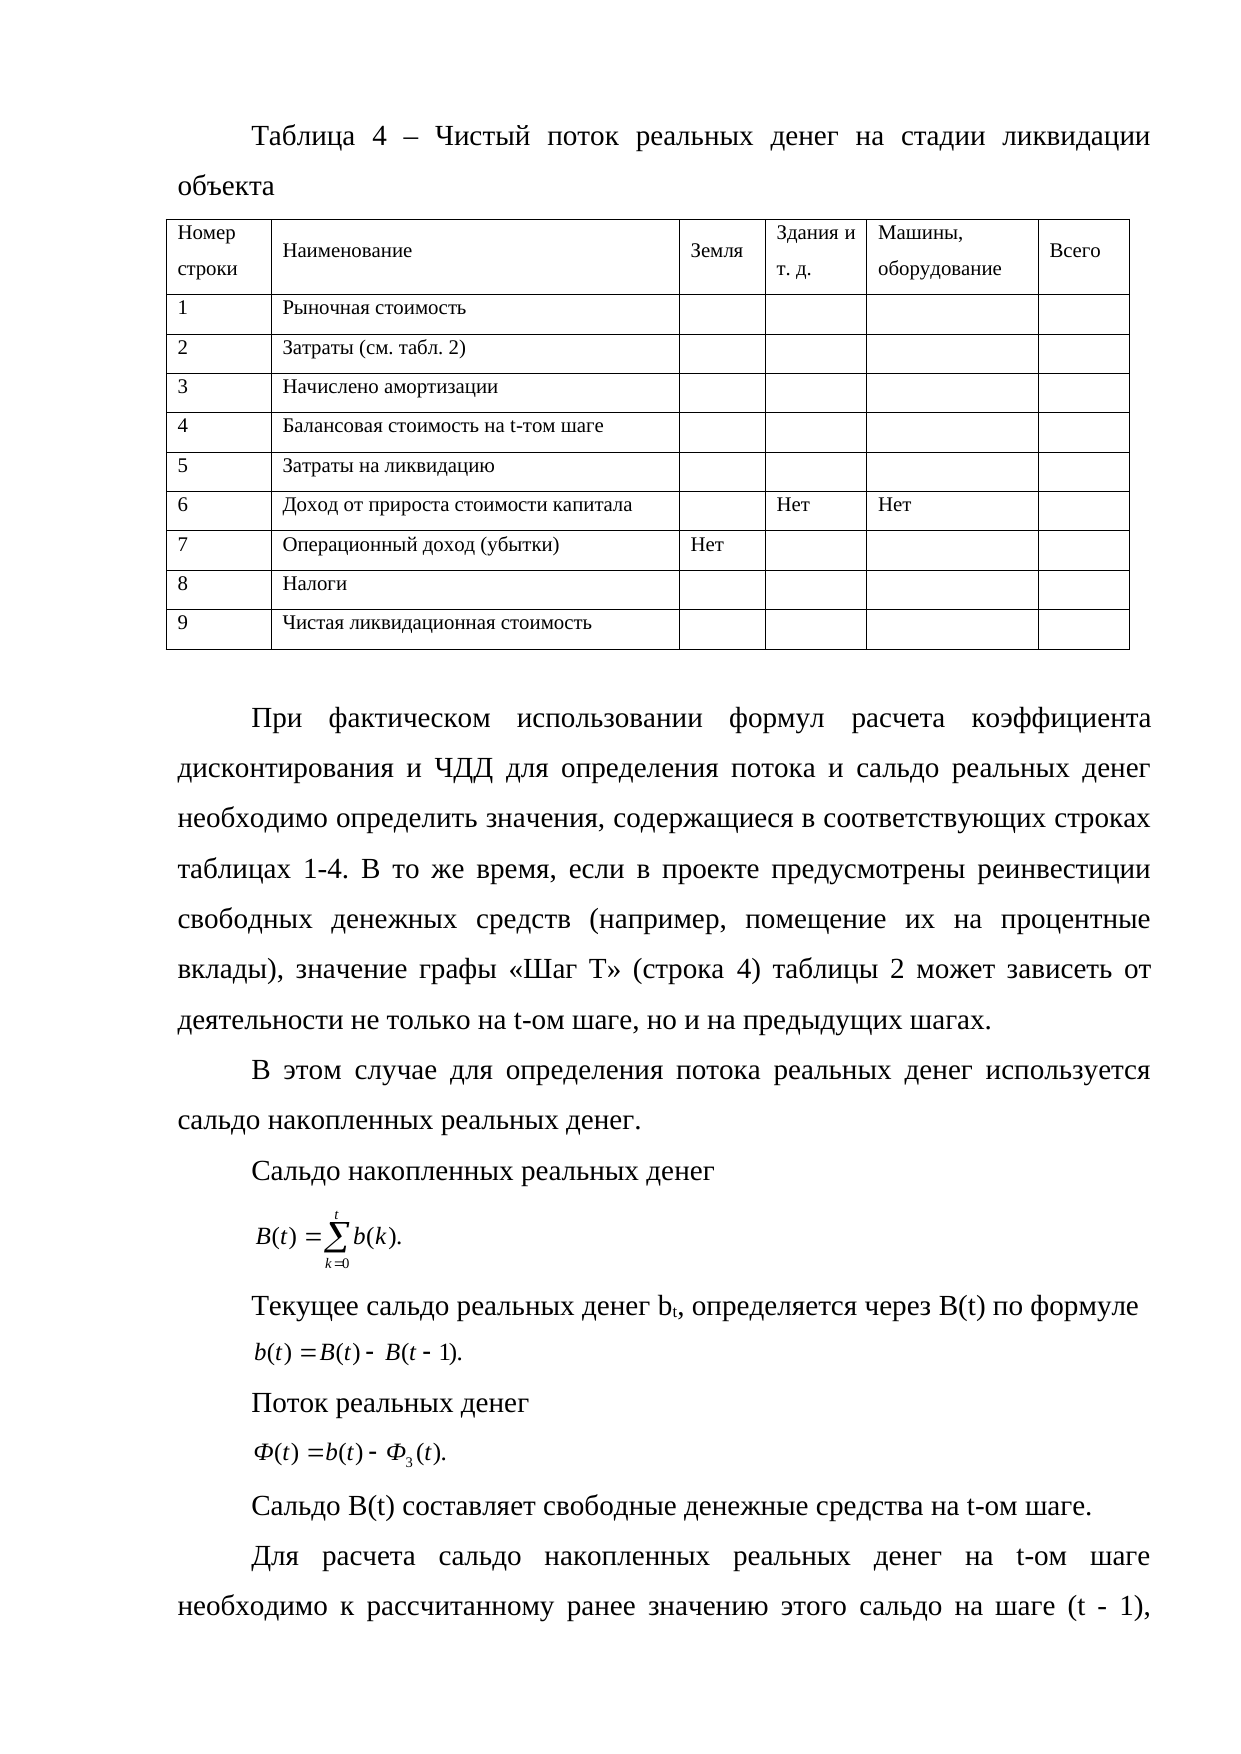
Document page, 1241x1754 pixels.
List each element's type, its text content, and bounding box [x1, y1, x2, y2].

table_cell Балансовая стоимость на t-том шаге [272, 413, 679, 452]
table_cell [867, 335, 1038, 373]
table_cell [1039, 335, 1129, 373]
table_cell 3 [167, 374, 271, 412]
text При фактическом использовании формул расчета коэффициента дисконтирования и ЧДД для определения потока и сальдо реальных денег необходимо определить значения, содержащиеся в соответствующих строках таблицах 1-4. В то же время, если в проекте предусмотрены реинвестиции свободных денежных средств (например, помещение их на процентные вклады), значение графы «Шаг Т» (строка 4) таблицы 2 может зависеть от деятельности не только на t-ом шаге, но и на предыдущих шагах. [177, 700, 1152, 1035]
table_cell 4 [167, 413, 271, 452]
table_cell [1039, 492, 1129, 530]
table_cell [680, 610, 765, 648]
table_cell [1039, 413, 1129, 452]
table_cell [766, 610, 866, 648]
table_cell [766, 531, 866, 570]
table_header Здания и т. д. [766, 220, 866, 294]
table_cell 6 [167, 492, 271, 530]
table_cell Затраты на ликвидацию [272, 453, 679, 491]
table_cell 8 [167, 571, 271, 609]
table_cell [867, 374, 1038, 412]
table_cell [1039, 374, 1129, 412]
table_cell [867, 531, 1038, 570]
table_cell Нет [766, 492, 866, 530]
table_header Всего [1039, 220, 1129, 294]
table_cell Рыночная стоимость [272, 295, 679, 333]
text Поток реальных денег [177, 1385, 1152, 1419]
table_cell [1039, 571, 1129, 609]
text В этом случае для определения потока реальных денег используется сальдо накопленных реальных денег. [177, 1052, 1152, 1136]
table_cell [867, 610, 1038, 648]
table_header Земля [680, 220, 765, 294]
table_header Машины, оборудование [867, 220, 1038, 294]
table_cell Начислено амортизации [272, 374, 679, 412]
table_cell 7 [167, 531, 271, 570]
table_cell [1039, 453, 1129, 491]
table_cell [1039, 531, 1129, 570]
text Таблица 4 – Чистый поток реальных денег на стадии ликвидации объекта [177, 118, 1152, 202]
table_cell [680, 335, 765, 373]
table_cell [1039, 610, 1129, 648]
table_cell [766, 453, 866, 491]
table_cell [680, 492, 765, 530]
table_cell 5 [167, 453, 271, 491]
table_cell Затраты (см. табл. 2) [272, 335, 679, 373]
table_cell [867, 295, 1038, 333]
table_cell [1039, 295, 1129, 333]
text Сальдо накопленных реальных денег [177, 1153, 1152, 1186]
table_cell [766, 571, 866, 609]
table_cell Доход от прироста стоимости капитала [272, 492, 679, 530]
table_cell [766, 295, 866, 333]
table_cell [766, 374, 866, 412]
text Сальдо B(t) составляет свободные денежные средства на t-ом шаге. [177, 1488, 1152, 1521]
table_cell Нет [867, 492, 1038, 530]
table_cell 2 [167, 335, 271, 373]
table_cell [680, 453, 765, 491]
table_cell [680, 413, 765, 452]
table_cell [680, 295, 765, 333]
table_cell Операционный доход (убытки) [272, 531, 679, 570]
text Текущее сальдо реальных денег bt, определяется через B(t) по формуле [177, 1288, 1152, 1321]
table_cell [867, 453, 1038, 491]
table_header Номер строки [167, 220, 271, 294]
table_cell 9 [167, 610, 271, 648]
table_cell [766, 335, 866, 373]
table_cell [680, 374, 765, 412]
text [177, 1538, 1152, 1622]
table_cell 1 [167, 295, 271, 333]
table_header Наименование [272, 220, 679, 294]
table_cell [867, 413, 1038, 452]
table_cell [680, 571, 765, 609]
table_cell [867, 571, 1038, 609]
table_cell [766, 413, 866, 452]
table_cell Налоги [272, 571, 679, 609]
table_cell Нет [680, 531, 765, 570]
table_cell Чистая ликвидационная стоимость [272, 610, 679, 648]
